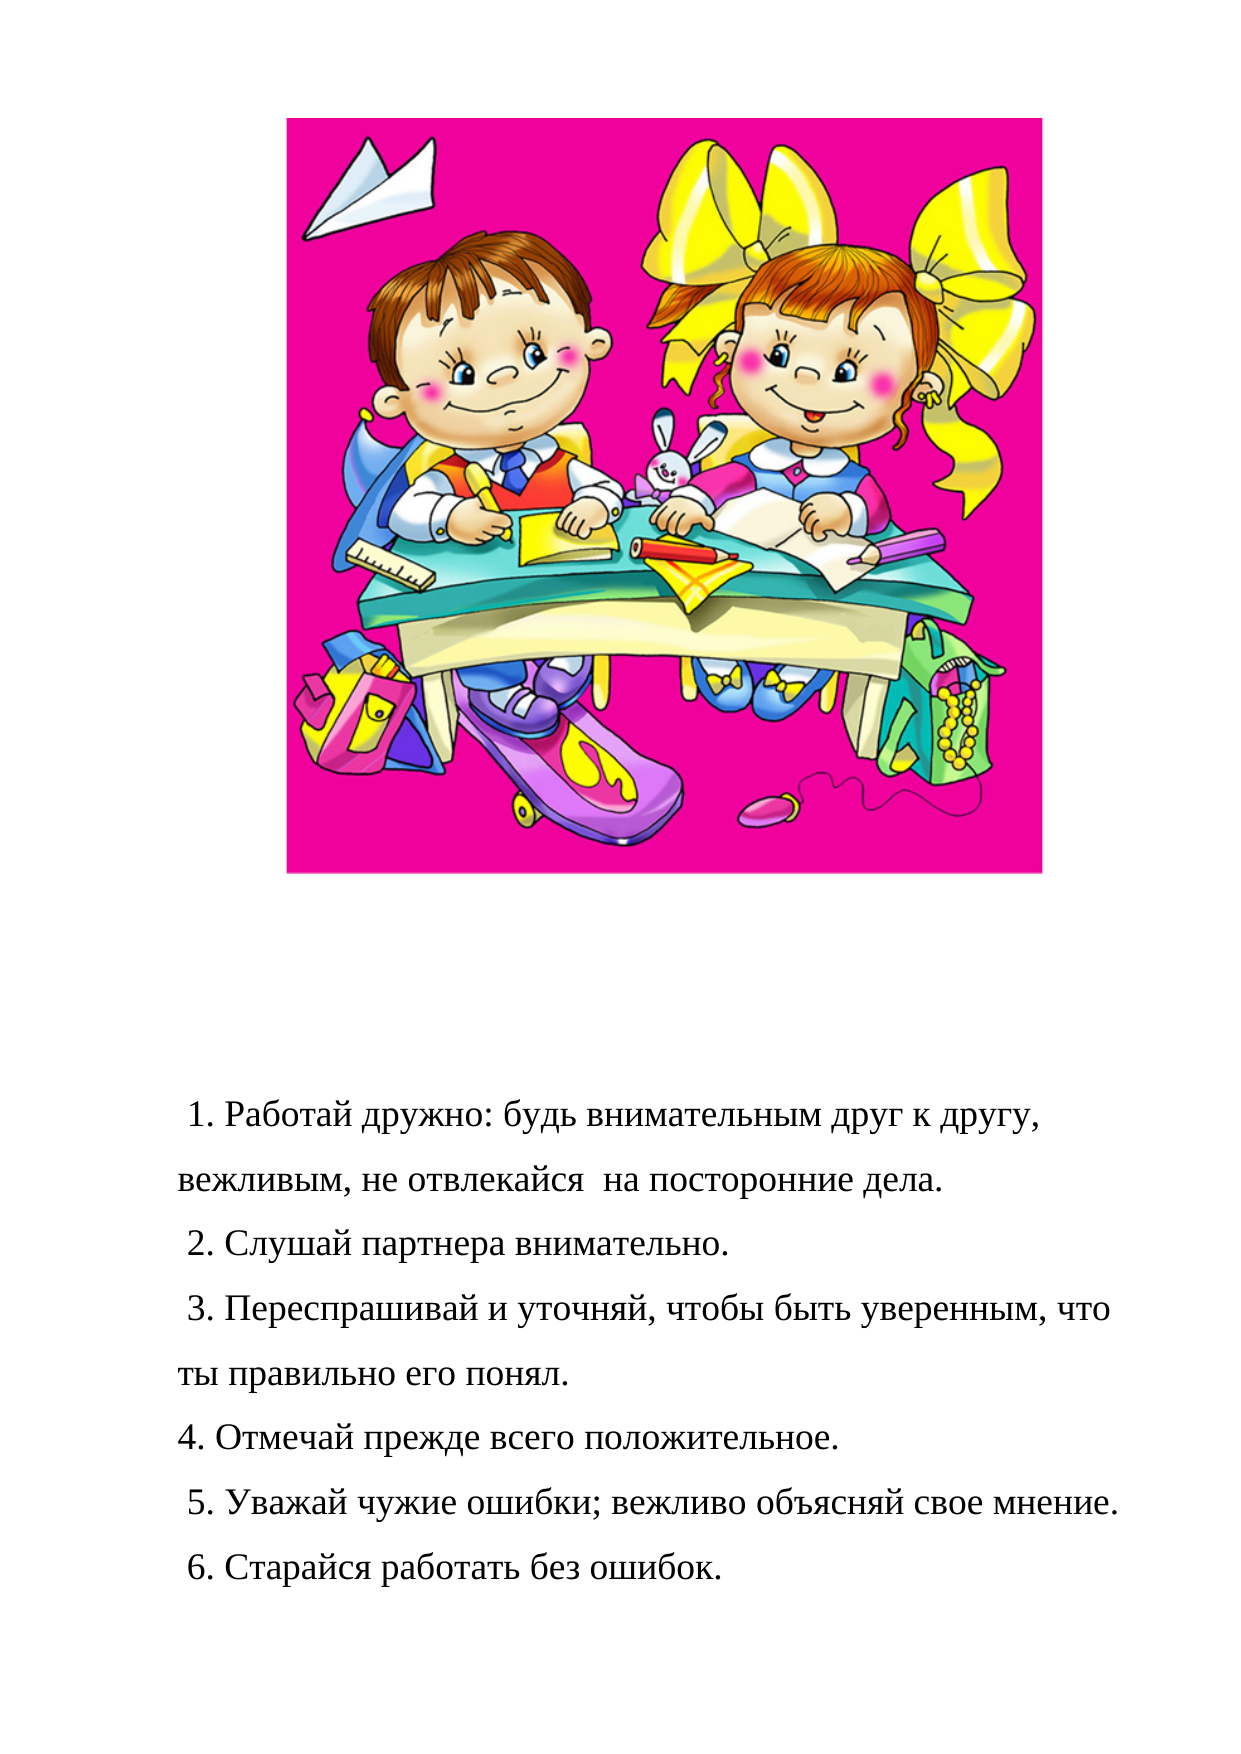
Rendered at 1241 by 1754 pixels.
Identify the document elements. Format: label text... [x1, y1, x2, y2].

text 1. Работай дружно: будь внимательным друг к другу, вежливым, не отвлекайся на посторонние дела. 2. Слушай партнера внимательно. 3. Переспрашивай и уточняй, чтобы быть уверенным, что ты правильно его понял. 4. Отмечай прежде всего положительное. 5. Уважай чужие ошибки; вежливо объясняй свое мнение. 6. Старайся работать без ошибок. [177, 1091, 1152, 1587]
picture [286, 118, 1043, 874]
